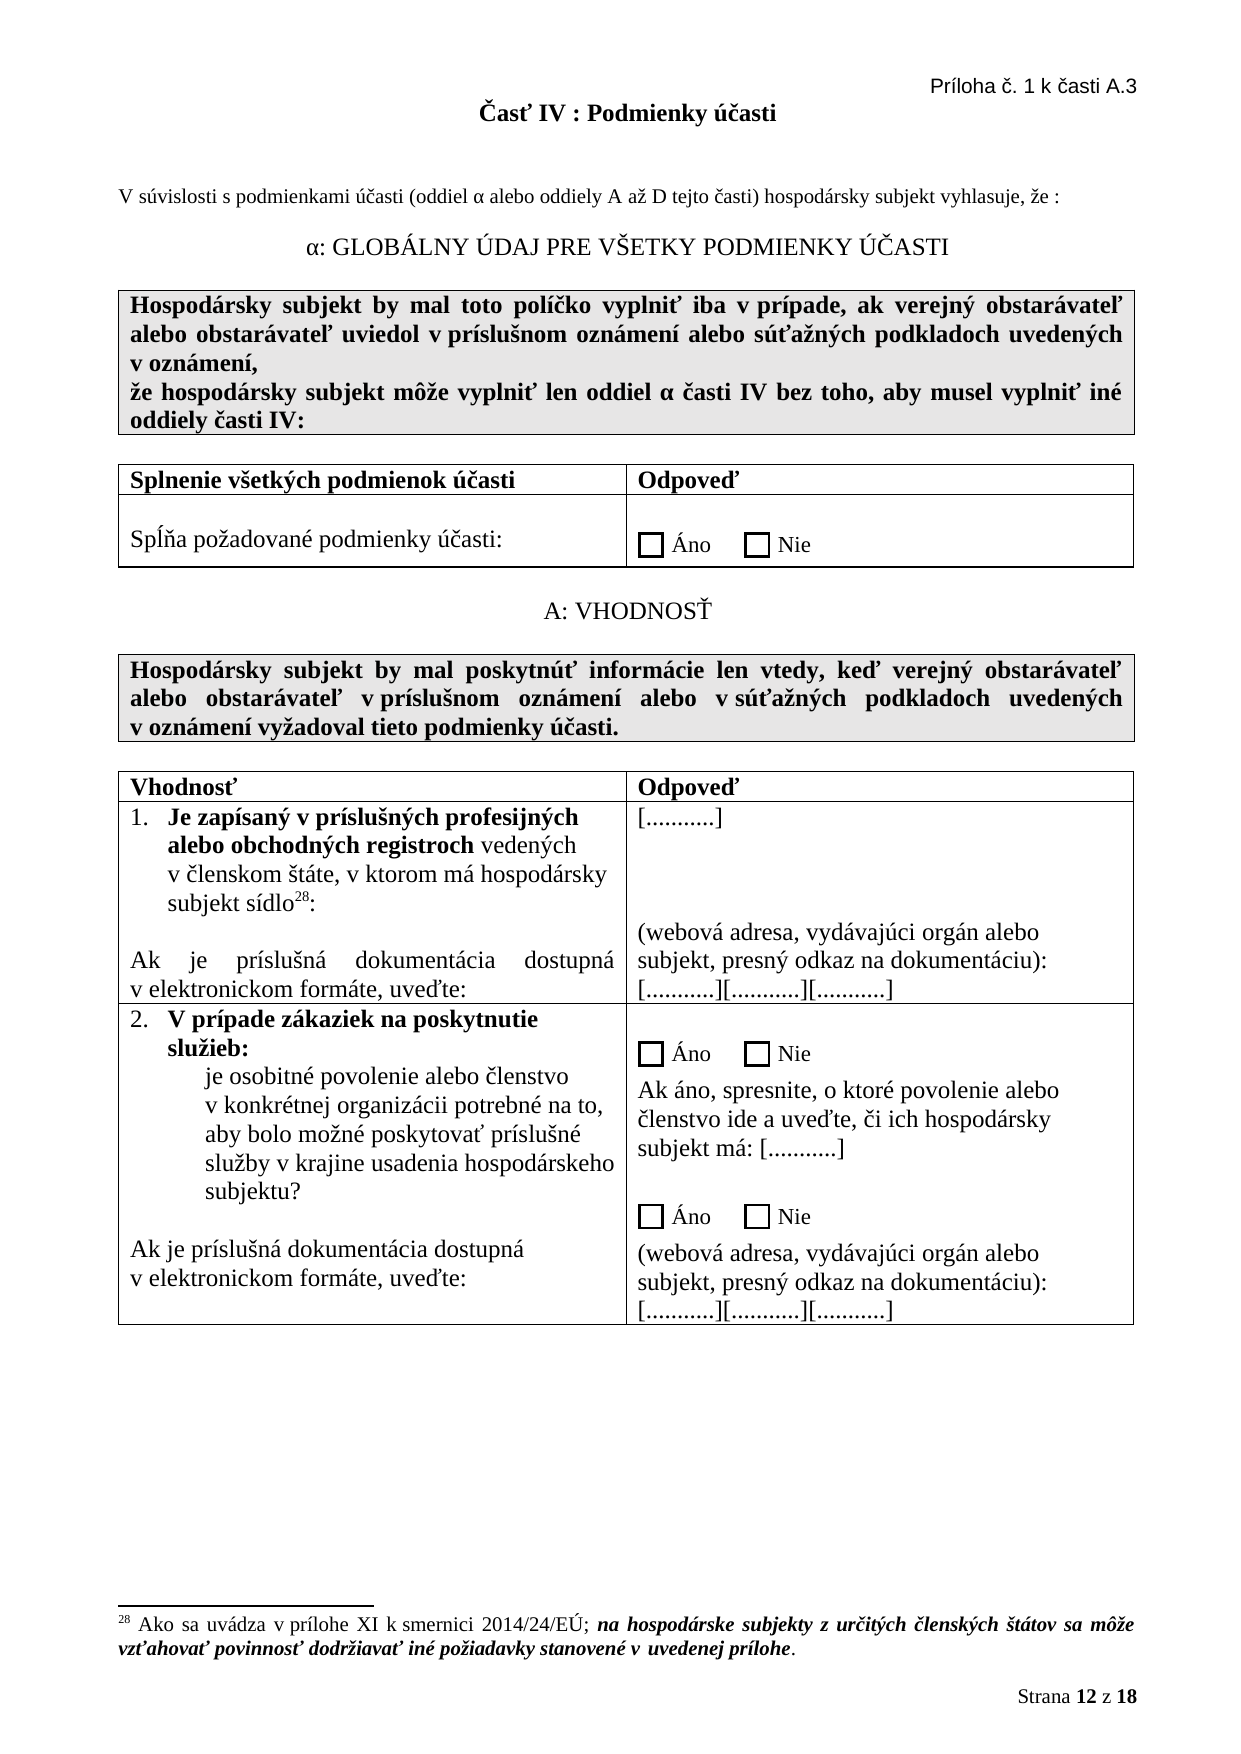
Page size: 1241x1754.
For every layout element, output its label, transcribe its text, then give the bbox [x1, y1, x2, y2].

table_cell Je zapísaný v príslušných profesijných alebo obchodných registroch vedených v členskom štáte, v ktorom má hospodársky subjekt sídlo: Ak je príslušná dokumentácia dostupná v elektronickom formáte, uveďte: [119, 802, 626, 1003]
table_cell Spĺňa požadované podmienky účasti: [119, 495, 626, 566]
table_header Odpoveď [627, 772, 1133, 801]
text Časť IV : Podmienky účasti [118, 98, 1137, 126]
text A: VHODNOSŤ [118, 596, 1137, 625]
text α: GLOBÁLNY ÚDAJ PRE VŠETKY PODMIENKY ÚČASTI [118, 232, 1137, 261]
text V súvislosti s podmienkami účasti (oddiel α alebo oddiely A až D tejto časti) hospodársky subjekt vyhlasuje, že : [118, 184, 1137, 208]
table_header Hospodársky subjekt by mal poskytnúť informácie len vtedy, keď verejný obstarávateľ alebo obstarávateľ v príslušnom oznámení alebo v súťažných podkladoch uvedených v oznámení vyžadoval tieto podmienky účasti. [119, 655, 1134, 741]
table_cell V prípade zákaziek na poskytnutie služieb: je osobitné povolenie alebo členstvo v konkrétnej organizácii potrebné na to, aby bolo možné poskytovať príslušné služby v krajine usadenia hospodárskeho subjektu? Ak je príslušná dokumentácia dostupná v elektronickom formáte, uveďte: [119, 1004, 626, 1324]
table_cell [...........] (webová adresa, vydávajúci orgán alebo subjekt, presný odkaz na dokumentáciu): [...........][...........][...........] [627, 802, 1133, 1003]
table_header Odpoveď [627, 465, 1133, 494]
table_header Hospodársky subjekt by mal toto políčko vyplniť iba v prípade, ak verejný obstarávateľ alebo obstarávateľ uviedol v príslušnom oznámení alebo súťažných podkladoch uvedených v oznámení, že hospodársky subjekt môže vyplniť len oddiel α časti IV bez toho, aby musel vyplniť iné oddiely časti IV: [119, 291, 1134, 434]
table_cell Ak áno, spresnite, o ktoré povolenie alebo členstvo ide a uveďte, či ich hospodársky subjekt má: [...........] (webová adresa, vydávajúci orgán alebo subjekt, presný odkaz na dokumentáciu): [...........][...........][...........] [627, 1004, 1133, 1324]
table_header Vhodnosť [119, 772, 626, 801]
table_cell [627, 495, 1133, 566]
table_header Splnenie všetkých podmienok účasti [119, 465, 626, 494]
